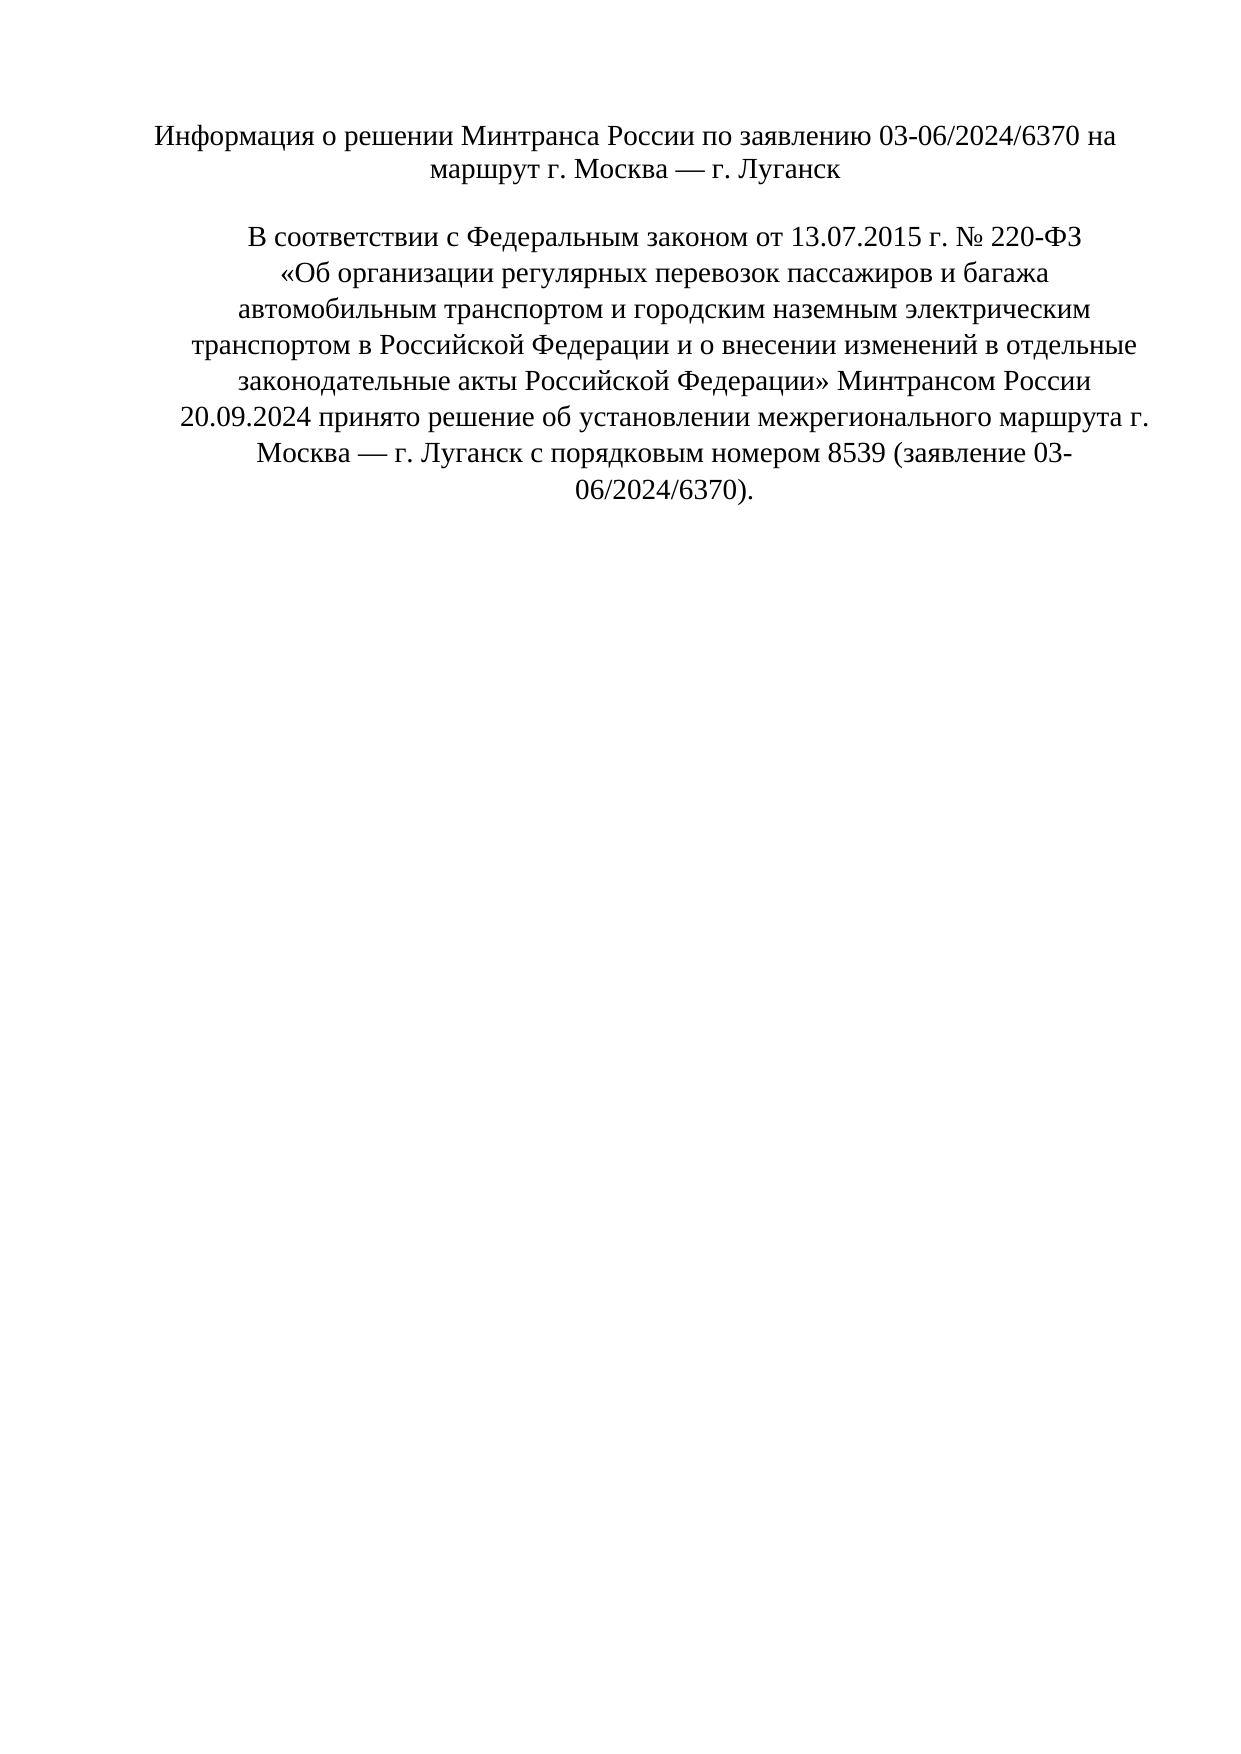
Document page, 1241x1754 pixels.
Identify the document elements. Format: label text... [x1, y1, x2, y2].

text Информация о решении Минтранса России по заявлению 03-06/2024/6370 на маршрут г. Москва — г. Луганск [118, 118, 1152, 185]
text В соответствии с Федеральным законом от 13.07.2015 г. № 220-ФЗ «Об организации регулярных перевозок пассажиров и багажа автомобильным транспортом и городским наземным электрическим транспортом в Российской Федерации и о внесении изменений в отдельные законодательные акты Российской Федерации» Минтрансом России 20.09.2024 принято решение об установлении межрегионального маршрута г. Москва — г. Луганск с порядковым номером 8539 (заявление 03-06/2024/6370). [177, 219, 1152, 505]
